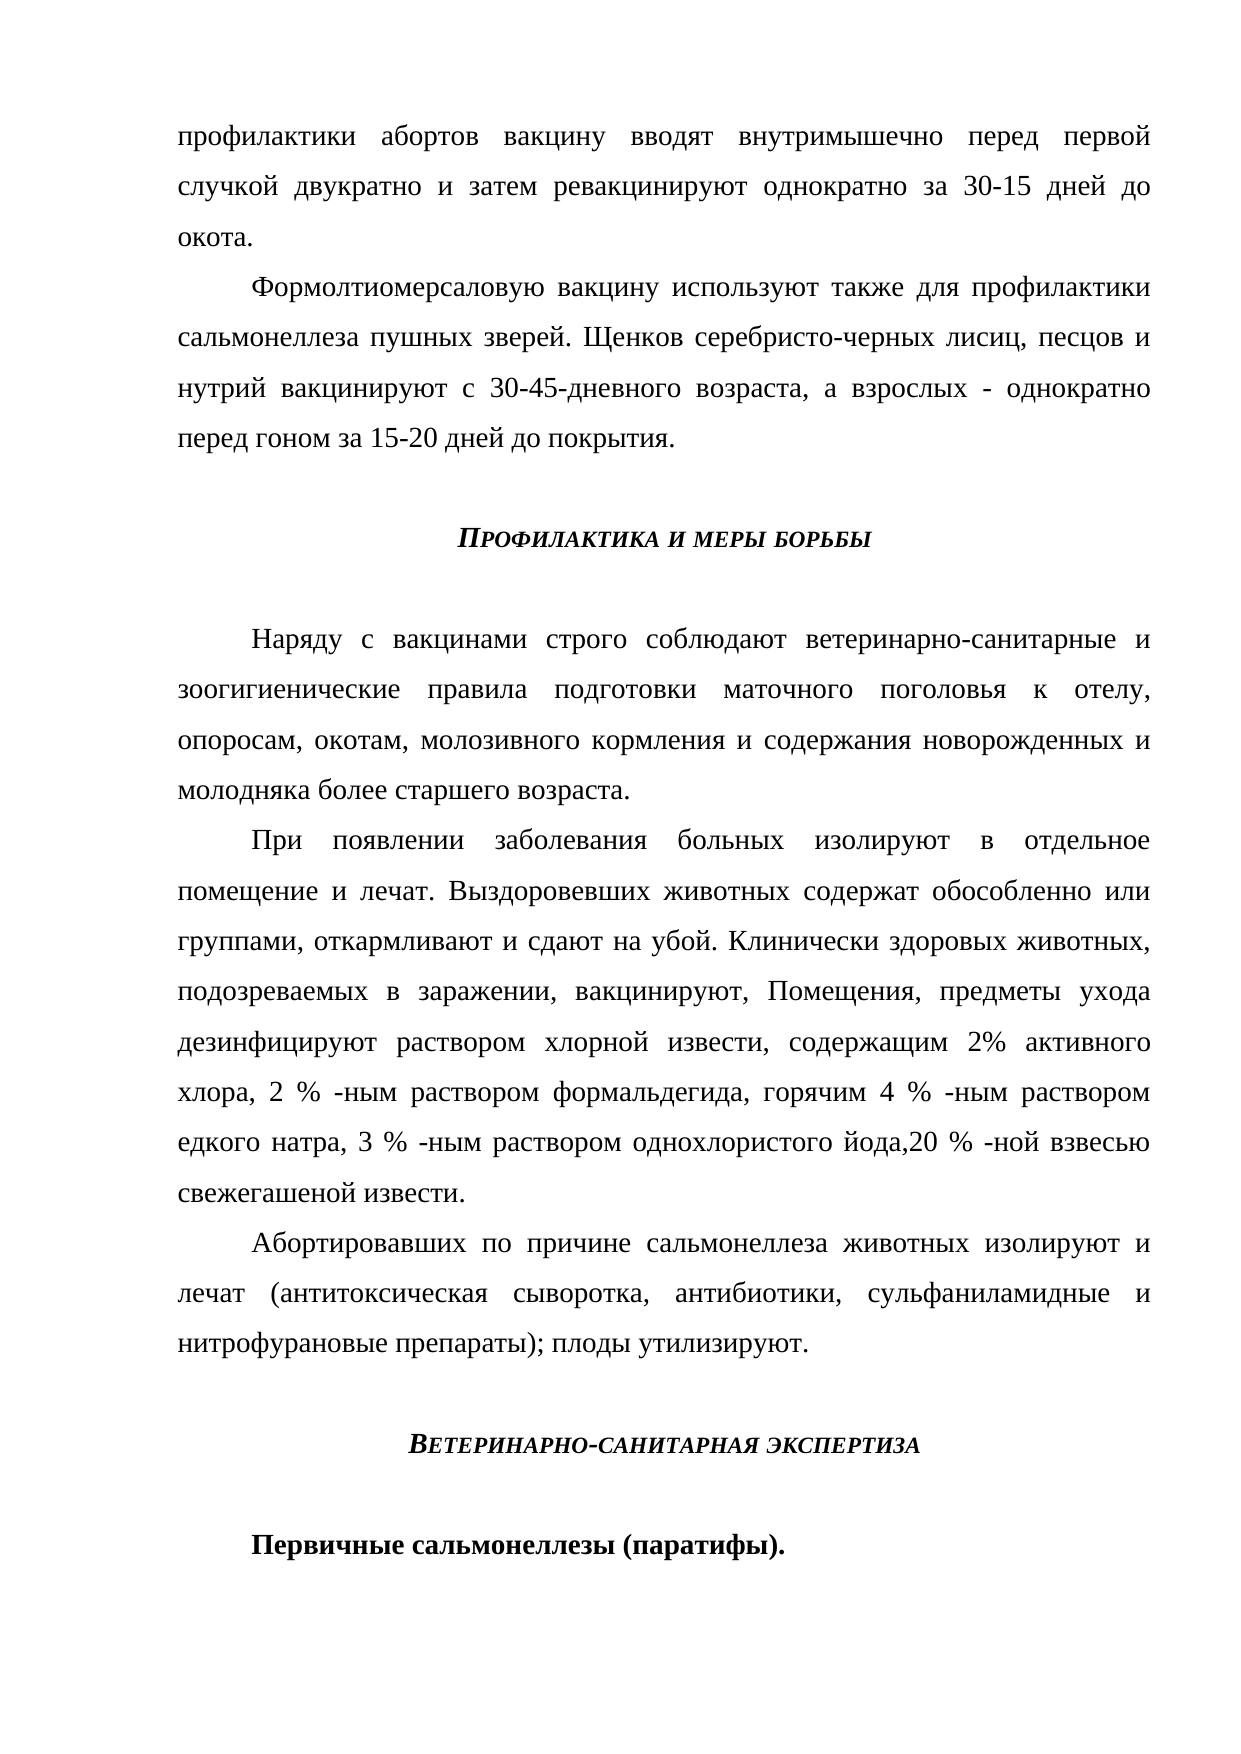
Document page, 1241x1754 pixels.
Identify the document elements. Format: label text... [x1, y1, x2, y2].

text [177, 118, 1152, 252]
subtitle Ветеринарно-санитарная экспертиза [177, 1426, 1152, 1460]
text При появлении заболевания больных изолируют в отдельное помещение и лечат. Выздоровевших животных содержат обособленно или группами, откармливают и сдают на убой. Клинически здоровых животных, подозреваемых в заражении, вакцинируют, Помещения, предметы ухода дезинфицируют раствором хлорной извести, содержащим 2% активного хлора, 2 % -ным раствором формальдегида, горячим 4 % -ным раствором едкого натра, 3 % -ным раствором однохлористого йода,20 % -ной взвесью свежегашеной извести. [177, 822, 1152, 1208]
text Наряду с вакцинами строго соблюдают ветеринарно-санитарные и зоогигиенические правила подготовки маточного поголовья к отелу, опоросам, окотам, молозивного кормления и содержания новорожденных и молодняка более старшего возраста. [177, 621, 1152, 806]
subtitle Профилактика и меры борьбы [177, 521, 1152, 554]
text Первичные сальмонеллезы (паратифы). [177, 1527, 1152, 1560]
text Формолтиомерсаловую вакцину используют также для профилактики сальмонеллеза пушных зверей. Щенков серебристо-черных лисиц, песцов и нутрий вакцинируют с 30-45-дневного возраста, а взрослых - однократно перед гоном за 15-20 дней до покрытия. [177, 269, 1152, 453]
text Абортировавших по причине сальмонеллеза животных изолируют и лечат (антитоксическая сыворотка, антибиотики, сульфаниламидные и нитрофурановые препараты); плоды утилизируют. [177, 1225, 1152, 1359]
